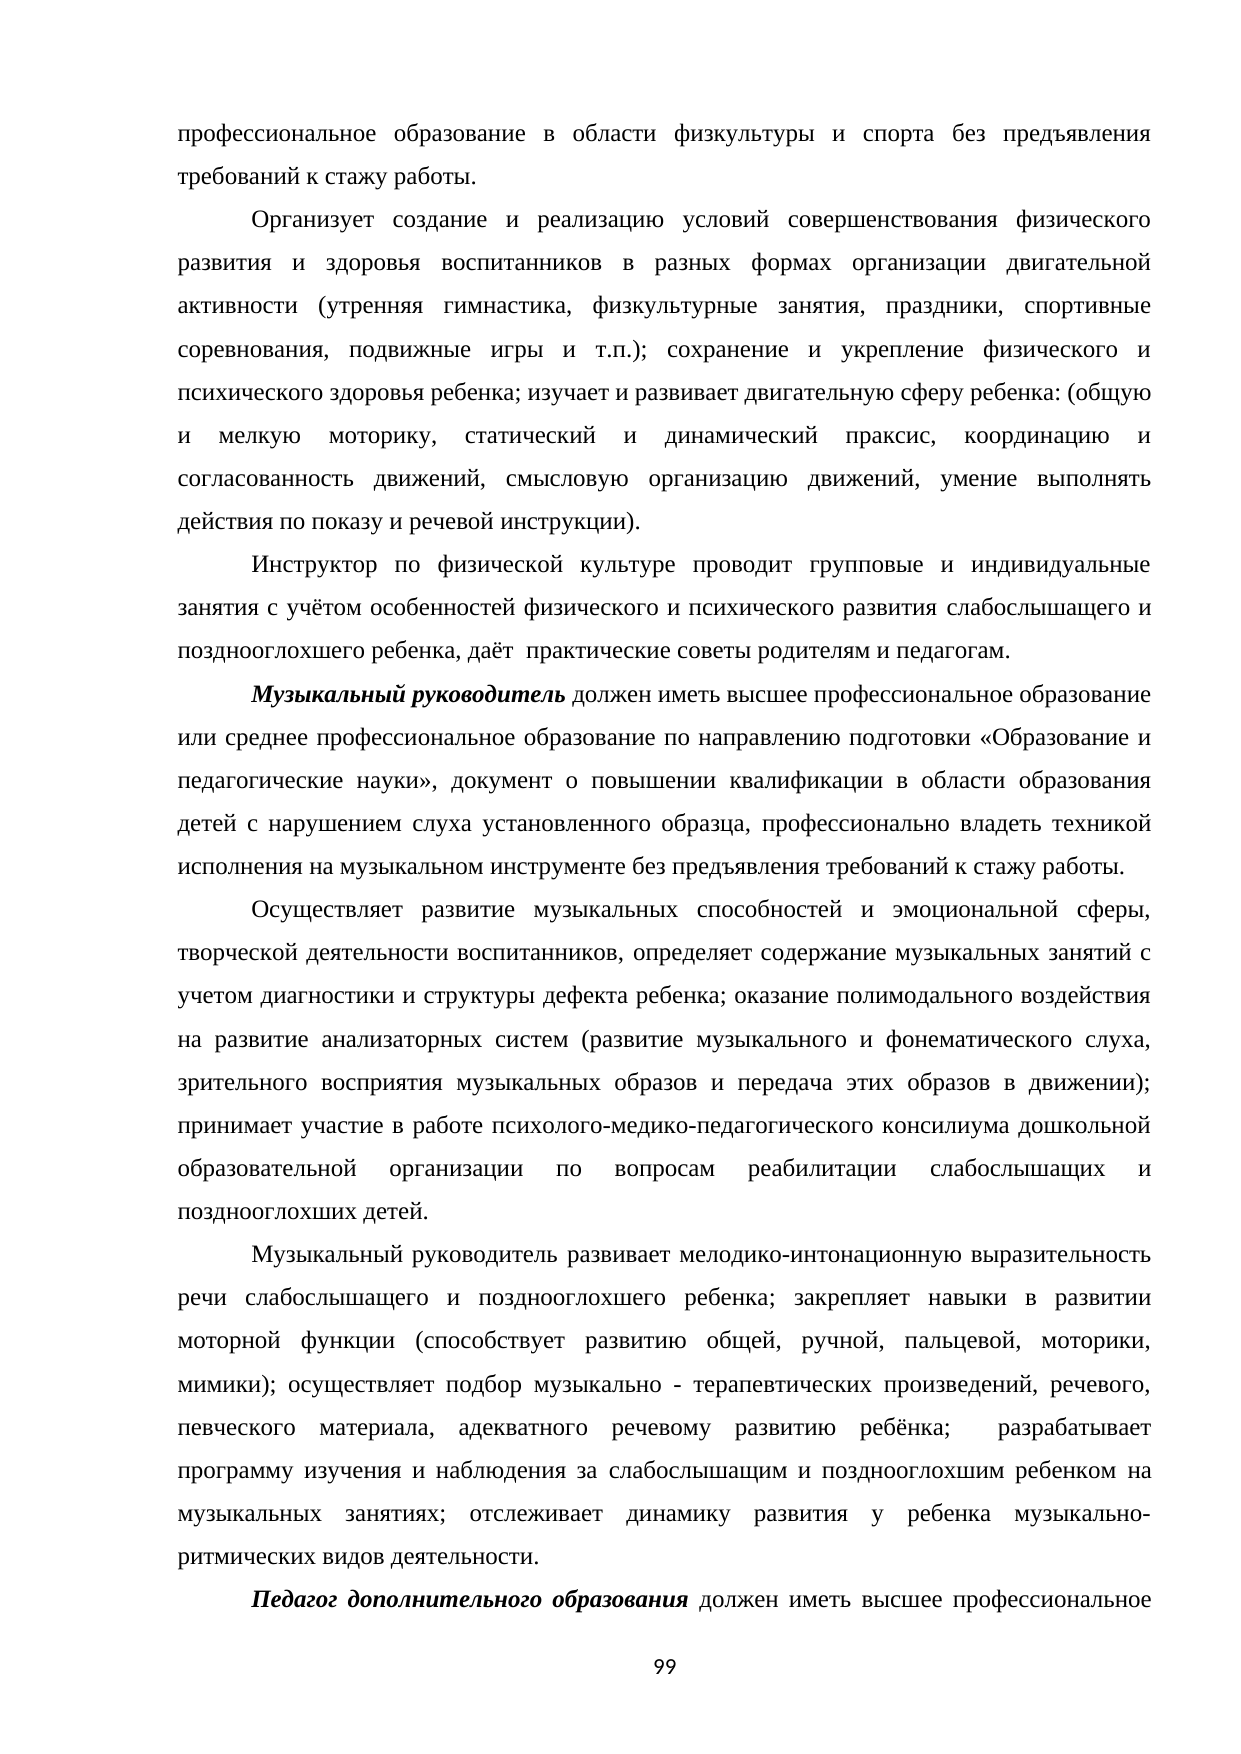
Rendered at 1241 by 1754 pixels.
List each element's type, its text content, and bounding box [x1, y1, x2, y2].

text Организует создание и реализацию условий совершенствования физического развития и здоровья воспитанников в разных формах организации двигательной активности (утренняя гимнастика, физкультурные занятия, праздники, спортивные соревнования, подвижные игры и т.п.); сохранение и укрепление физического и психического здоровья ребенка; изучает и развивает двигательную сферу ребенка: (общую и мелкую моторику, статический и динамический праксис, координацию и согласованность движений, смысловую организацию движений, умение выполнять действия по показу и речевой инструкции). [177, 204, 1152, 535]
text Осуществляет развитие музыкальных способностей и эмоциональной сферы, творческой деятельности воспитанников, определяет содержание музыкальных занятий с учетом диагностики и структуры дефекта ребенка; оказание полимодального воздействия на развитие анализаторных систем (развитие музыкального и фонематического слуха, зрительного восприятия музыкальных образов и передача этих образов в движении); принимает участие в работе психолого-медико-педагогического консилиума дошкольной образовательной организации по вопросам реабилитации слабослышащих и позднооглохших детей. [177, 894, 1152, 1225]
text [177, 1584, 1152, 1613]
text Музыкальный руководитель должен иметь высшее профессиональное образование или среднее профессиональное образование по направлению подготовки «Образование и педагогические науки», документ о повышении квалификации в области образования детей с нарушением слуха установленного образца, профессионально владеть техникой исполнения на музыкальном инструменте без предъявления требований к стажу работы. [177, 679, 1152, 880]
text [177, 118, 1152, 190]
text Инструктор по физической культуре проводит групповые и индивидуальные занятия с учётом особенностей физического и психического развития слабослышащего и позднооглохшего ребенка, даёт практические советы родителям и педагогам. [177, 549, 1152, 664]
text Музыкальный руководитель развивает мелодико-интонационную выразительность речи слабослышащего и позднооглохшего ребенка; закрепляет навыки в развитии моторной функции (способствует развитию общей, ручной, пальцевой, моторики, мимики); осуществляет подбор музыкально - терапевтических произведений, речевого, певческого материала, адекватного речевому развитию ребёнка; разрабатывает программу изучения и наблюдения за слабослышащим и позднооглохшим ребенком на музыкальных занятиях; отслеживает динамику развития у ребенка музыкально- ритмических видов деятельности. [177, 1239, 1152, 1570]
